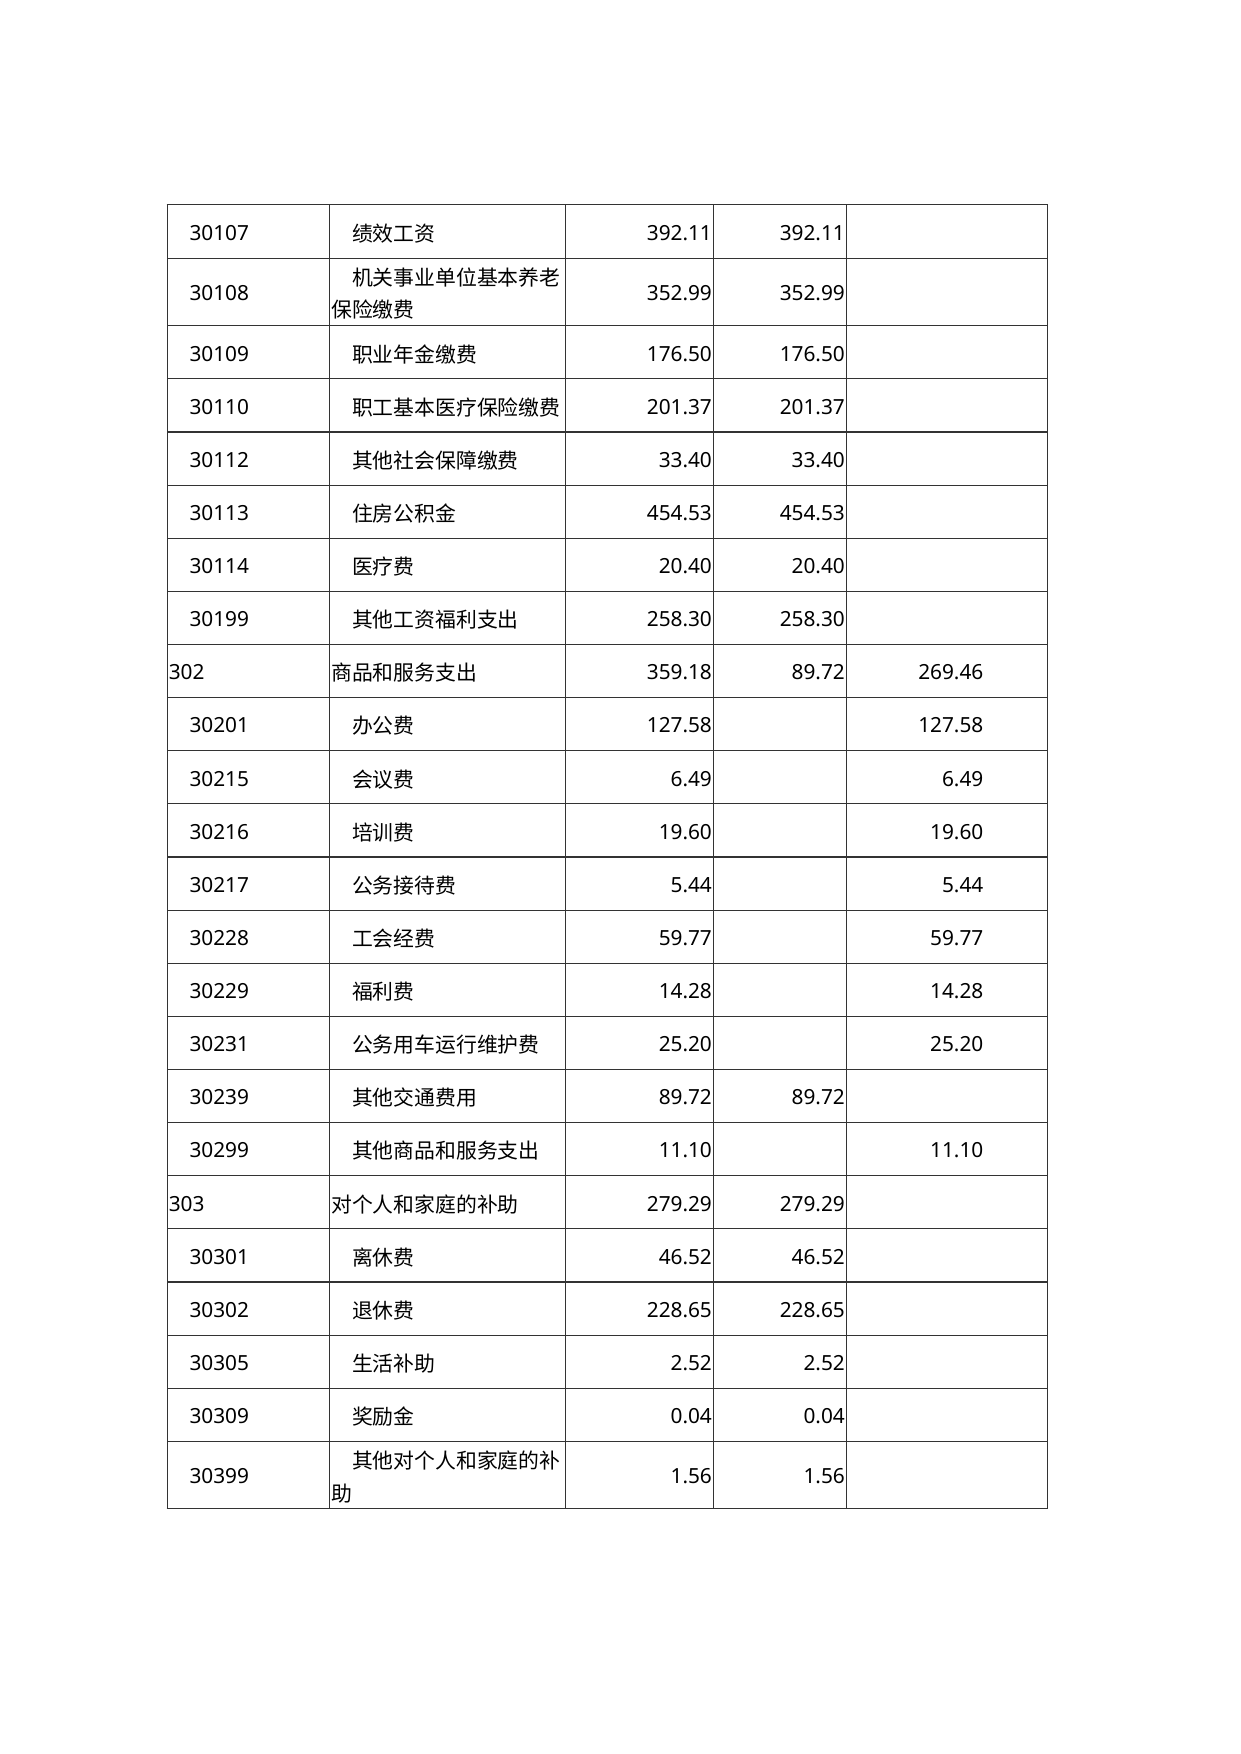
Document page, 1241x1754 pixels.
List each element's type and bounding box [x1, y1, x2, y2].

table_cell [165, 202, 1068, 1509]
